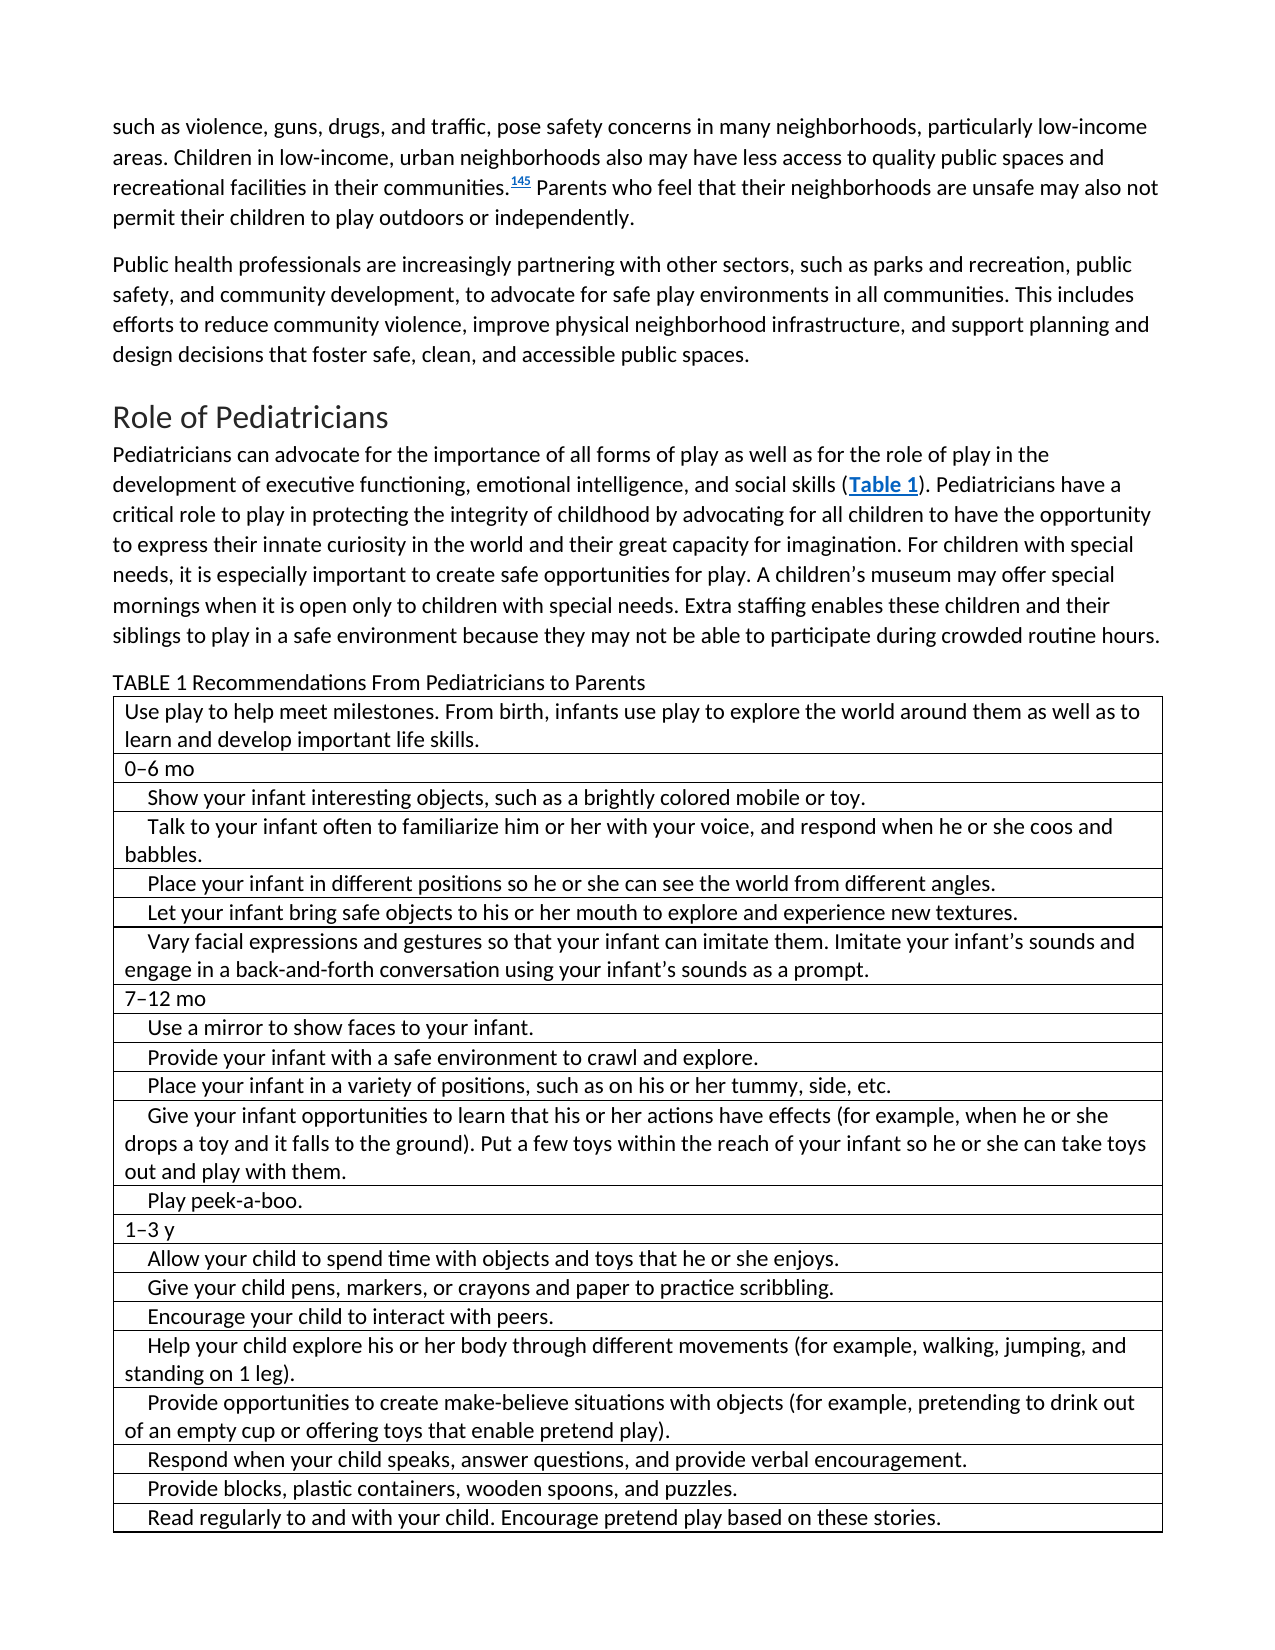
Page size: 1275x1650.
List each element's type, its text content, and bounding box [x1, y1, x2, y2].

table_cell Read regularly to and with your child. Encourage pretend play based on these stories. [114, 1504, 1162, 1531]
table_cell Let your infant bring safe objects to his or her mouth to explore and experience new textures. [114, 898, 1162, 926]
table_cell 1–3 y [114, 1215, 1162, 1243]
table_cell Give your child pens, markers, or crayons and paper to practice scribbling. [114, 1273, 1162, 1301]
text Pediatricians can advocate for the importance of all forms of play as well as for the role of play in the development of executive functioning, emotional intelligence, and social skills (Table 1). Pediatricians have a critical role to play in protecting the integrity of childhood by advocating for all children to have the opportunity to express their innate curiosity in the world and their great capacity for imagination. For children with special needs, it is especially important to create safe opportunities for play. A children’s museum may offer special mornings when it is open only to children with special needs. Extra staffing enables these children and their siblings to play in a safe environment because they may not be able to participate during crowded routine hours. [112, 440, 1162, 649]
table_cell Respond when your child speaks, answer questions, and provide verbal encouragement. [114, 1445, 1162, 1473]
table_cell Provide opportunities to create make-believe situations with objects (for example, pretending to drink out of an empty cup or offering toys that enable pretend play). [114, 1388, 1162, 1444]
table_cell Talk to your infant often to familiarize him or her with your voice, and respond when he or she coos and babbles. [114, 812, 1162, 868]
table_cell Use a mirror to show faces to your infant. [114, 1014, 1162, 1042]
table_cell 7–12 mo [114, 985, 1162, 1012]
table_cell Encourage your child to interact with peers. [114, 1302, 1162, 1330]
table_cell Give your infant opportunities to learn that his or her actions have effects (for example, when he or she drops a toy and it falls to the ground). Put a few toys within the reach of your infant so he or she can take toys out and play with them. [114, 1101, 1162, 1185]
subtitle Role of Pediatricians [112, 396, 1162, 437]
text Public health professionals are increasingly partnering with other sectors, such as parks and recreation, public safety, and community development, to advocate for safe play environments in all communities. This includes efforts to reduce community violence, improve physical neighborhood infrastructure, and support planning and design decisions that foster safe, clean, and accessible public spaces. [112, 250, 1162, 369]
table_cell Vary facial expressions and gestures so that your infant can imitate them. Imitate your infant’s sounds and engage in a back-and-forth conversation using your infant’s sounds as a prompt. [114, 928, 1162, 983]
table_header Use play to help meet milestones. From birth, infants use play to explore the world around them as well as to learn and develop important life skills. [114, 697, 1162, 753]
table_cell Allow your child to spend time with objects and toys that he or she enjoys. [114, 1244, 1162, 1272]
table_cell Show your infant interesting objects, such as a brightly colored mobile or toy. [114, 783, 1162, 811]
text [112, 112, 1162, 231]
table_cell Help your child explore his or her body through different movements (for example, walking, jumping, and standing on 1 leg). [114, 1331, 1162, 1387]
table_cell Provide your infant with a safe environment to crawl and explore. [114, 1043, 1162, 1071]
table_cell Play peek-a-boo. [114, 1186, 1162, 1214]
text TABLE 1 Recommendations From Pediatricians to Parents [112, 668, 1162, 696]
table_cell 0–6 mo [114, 754, 1162, 782]
table_cell Place your infant in a variety of positions, such as on his or her tummy, side, etc. [114, 1072, 1162, 1100]
table_cell Provide blocks, plastic containers, wooden spoons, and puzzles. [114, 1474, 1162, 1502]
table_cell Place your infant in different positions so he or she can see the world from different angles. [114, 869, 1162, 897]
